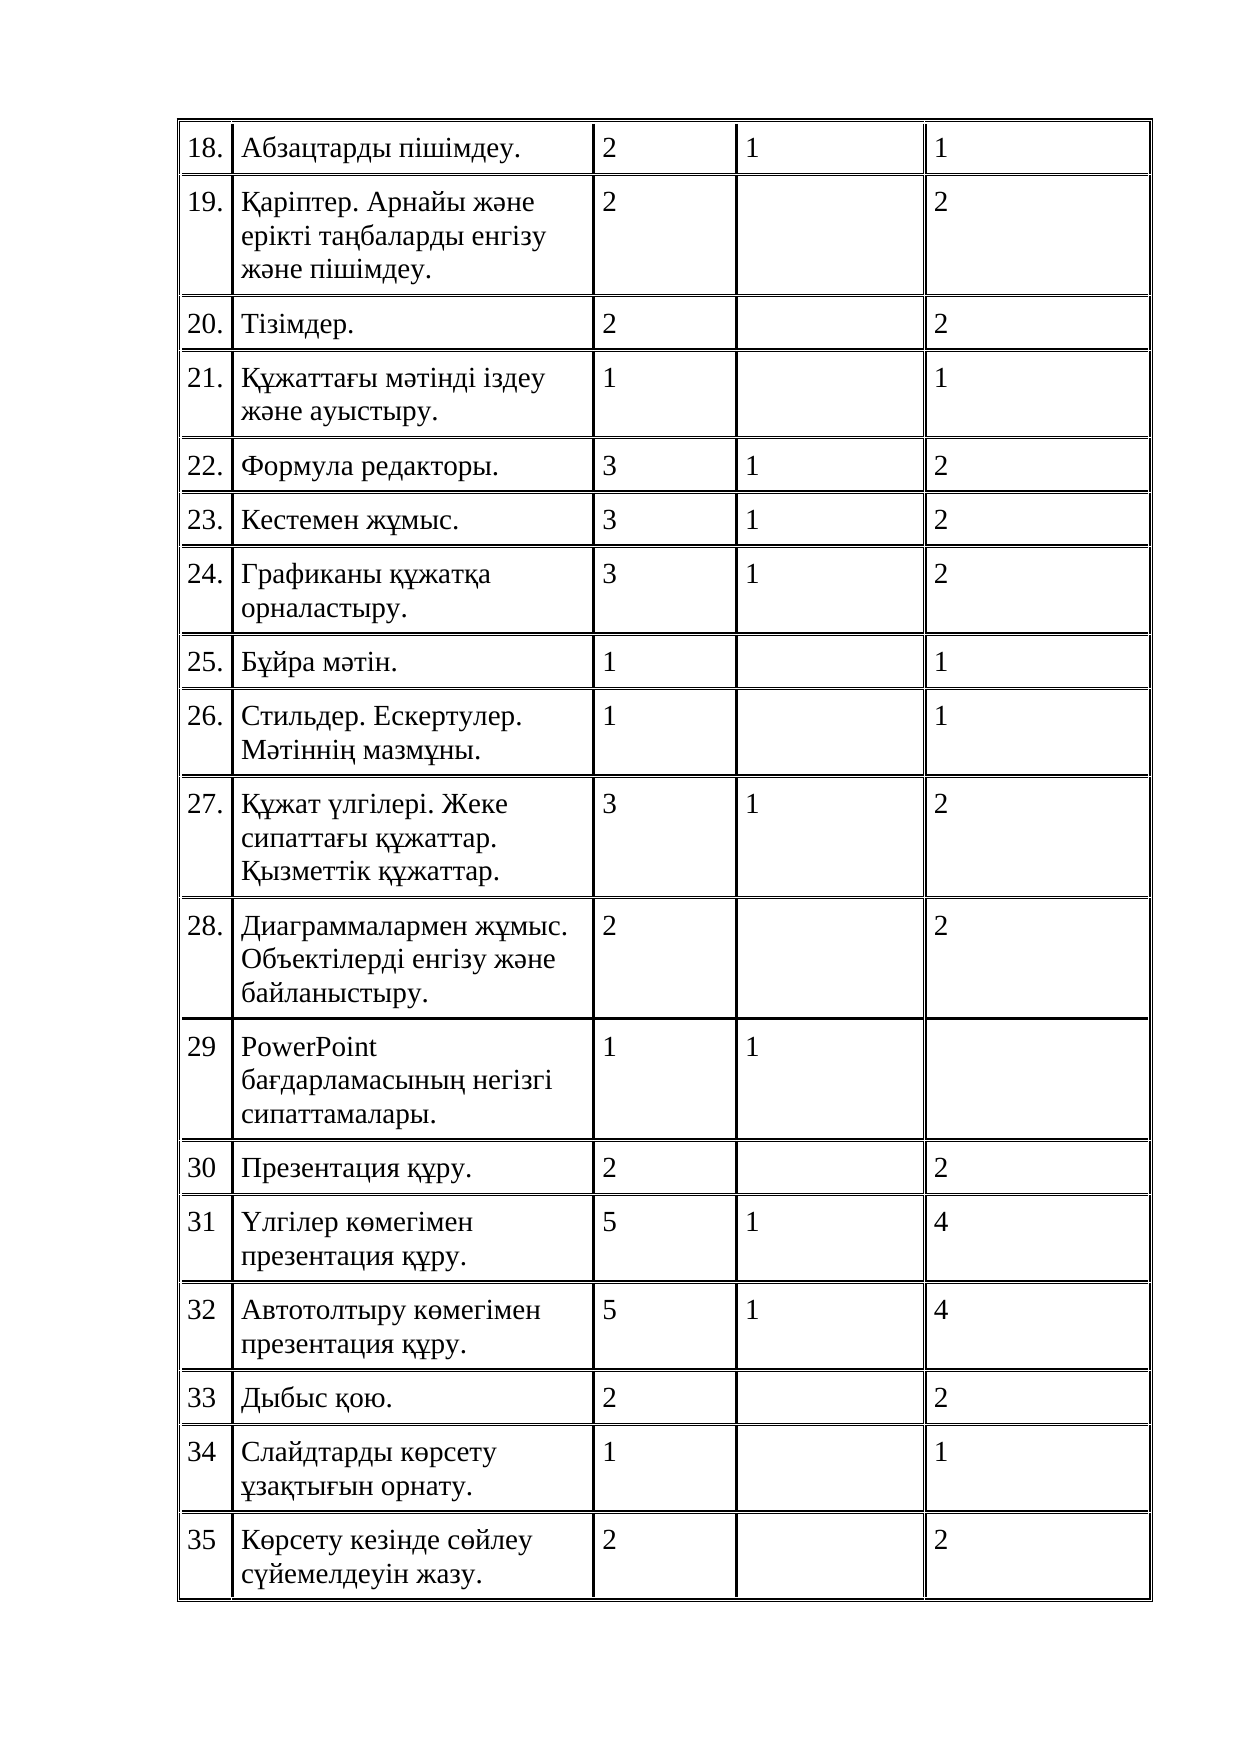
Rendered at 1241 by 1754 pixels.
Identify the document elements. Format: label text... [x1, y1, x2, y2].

table_cell [738, 899, 923, 1017]
table_cell 2 [925, 896, 1151, 1017]
table_cell 4 [925, 1193, 1151, 1280]
table_cell 1 [738, 1196, 923, 1280]
table_cell Автотолтыру көмегімен презентация құру. [234, 1284, 592, 1368]
table_cell 2 [927, 1138, 1150, 1193]
table_cell 34 [180, 1423, 231, 1510]
table_cell Көрсету кезінде сөйлеу сүйемелдеуін жазу. [232, 1514, 593, 1598]
table_cell 5 [595, 1284, 735, 1368]
table_cell 1 [925, 122, 1149, 172]
table_cell 2 [927, 490, 1150, 544]
table_cell 2 [927, 173, 1150, 294]
table_cell 1 [927, 632, 1150, 686]
table_cell 24. [180, 544, 231, 632]
table_cell 2 [595, 176, 735, 294]
table_cell [927, 1017, 1149, 1138]
table_cell [738, 636, 923, 686]
table_cell Қаріптер. Арнайы және ерікті таңбаларды енгізу және пішімдеу. [234, 176, 592, 294]
table_cell 1 [738, 778, 923, 896]
table_cell [736, 1510, 925, 1598]
table_cell [738, 1372, 923, 1422]
table_cell [738, 352, 923, 436]
table_cell Бұйра мәтін. [234, 636, 592, 686]
table_cell [738, 1426, 923, 1510]
table_cell 20. [178, 294, 232, 348]
table_cell Үлгілер көмегімен презентация құру. [234, 1196, 592, 1280]
table_cell 30 [180, 1138, 231, 1193]
table_cell 1 [738, 1284, 923, 1368]
table_cell 32 [180, 1280, 231, 1368]
table_cell 1 [595, 690, 735, 774]
table_cell Дыбыс қою. [234, 1372, 592, 1422]
table_cell PowerPoint бағдарламасының негізгі сипаттамалары. [234, 1020, 592, 1138]
table_cell Стильдер. Ескертулер. Мәтіннің мазмұны. [234, 690, 592, 774]
table_cell Слайдтарды көрсету ұзақтығын орнату. [234, 1426, 592, 1510]
table_cell 2 [593, 122, 736, 172]
table_cell 3 [595, 548, 735, 632]
table_cell Абзацтарды пішімдеу. [232, 122, 593, 172]
table_cell 1 [738, 494, 923, 544]
table_cell [738, 297, 923, 348]
table_cell 2 [595, 297, 735, 348]
table_cell Диаграммалармен жұмыс. Объектілерді енгізу және байланыстыру. [234, 899, 592, 1017]
table_cell 3 [595, 778, 735, 896]
table_cell 29 [180, 1017, 231, 1138]
table_cell Құжат үлгілері. Жеке сипаттағы құжаттар. Қызметтік құжаттар. [234, 778, 592, 896]
table_cell 2 [925, 1510, 1150, 1598]
table_cell [738, 1142, 923, 1193]
table_cell 1 [595, 1426, 735, 1510]
table_cell 2 [925, 436, 1151, 490]
table_cell 2 [925, 294, 1151, 348]
table_cell 35 [180, 1510, 232, 1598]
table_cell 33 [180, 1368, 231, 1422]
table_cell 31 [178, 1193, 232, 1280]
table_cell 3 [595, 494, 735, 544]
table_cell Кестемен жұмыс. [234, 494, 592, 544]
table_cell [738, 690, 923, 774]
table_cell 18. [180, 120, 232, 172]
table_cell [738, 176, 923, 294]
table_cell 5 [595, 1196, 735, 1280]
table_cell 1 [738, 548, 923, 632]
table_cell Формула редакторы. [234, 439, 592, 490]
table_cell 27. [180, 774, 231, 896]
table_cell 1 [927, 348, 1150, 436]
table_cell 2 [595, 1142, 735, 1193]
table_cell 2 [593, 1514, 736, 1598]
table_cell Графиканы құжатқа орналастыру. [234, 548, 592, 632]
table_cell 23. [180, 490, 231, 544]
table_cell 1 [738, 439, 923, 490]
table_cell 1 [595, 352, 735, 436]
table_cell Құжаттағы мәтінді іздеу және ауыстыру. [234, 352, 592, 436]
table_cell 26. [180, 686, 231, 774]
table_cell 1 [927, 686, 1150, 774]
table_cell 2 [927, 544, 1150, 632]
table_cell 3 [595, 439, 735, 490]
table_cell Презентация құру. [234, 1142, 592, 1193]
table_cell 1 [927, 1423, 1150, 1510]
table_cell 2 [927, 1368, 1150, 1422]
table_cell 2 [595, 1372, 735, 1422]
table_cell 28. [178, 896, 232, 1017]
table_cell Тізімдер. [234, 297, 592, 348]
table_cell 22. [178, 436, 232, 490]
table_cell 21. [180, 348, 231, 436]
table_cell 25. [180, 632, 231, 686]
table_cell 2 [927, 774, 1150, 896]
table_cell 19. [180, 173, 231, 294]
table_cell 1 [595, 1020, 735, 1138]
table_cell 1 [736, 120, 925, 172]
table_cell 2 [595, 899, 735, 1017]
table_cell 4 [927, 1280, 1150, 1368]
table_cell 1 [738, 1020, 923, 1138]
table_cell 1 [595, 636, 735, 686]
